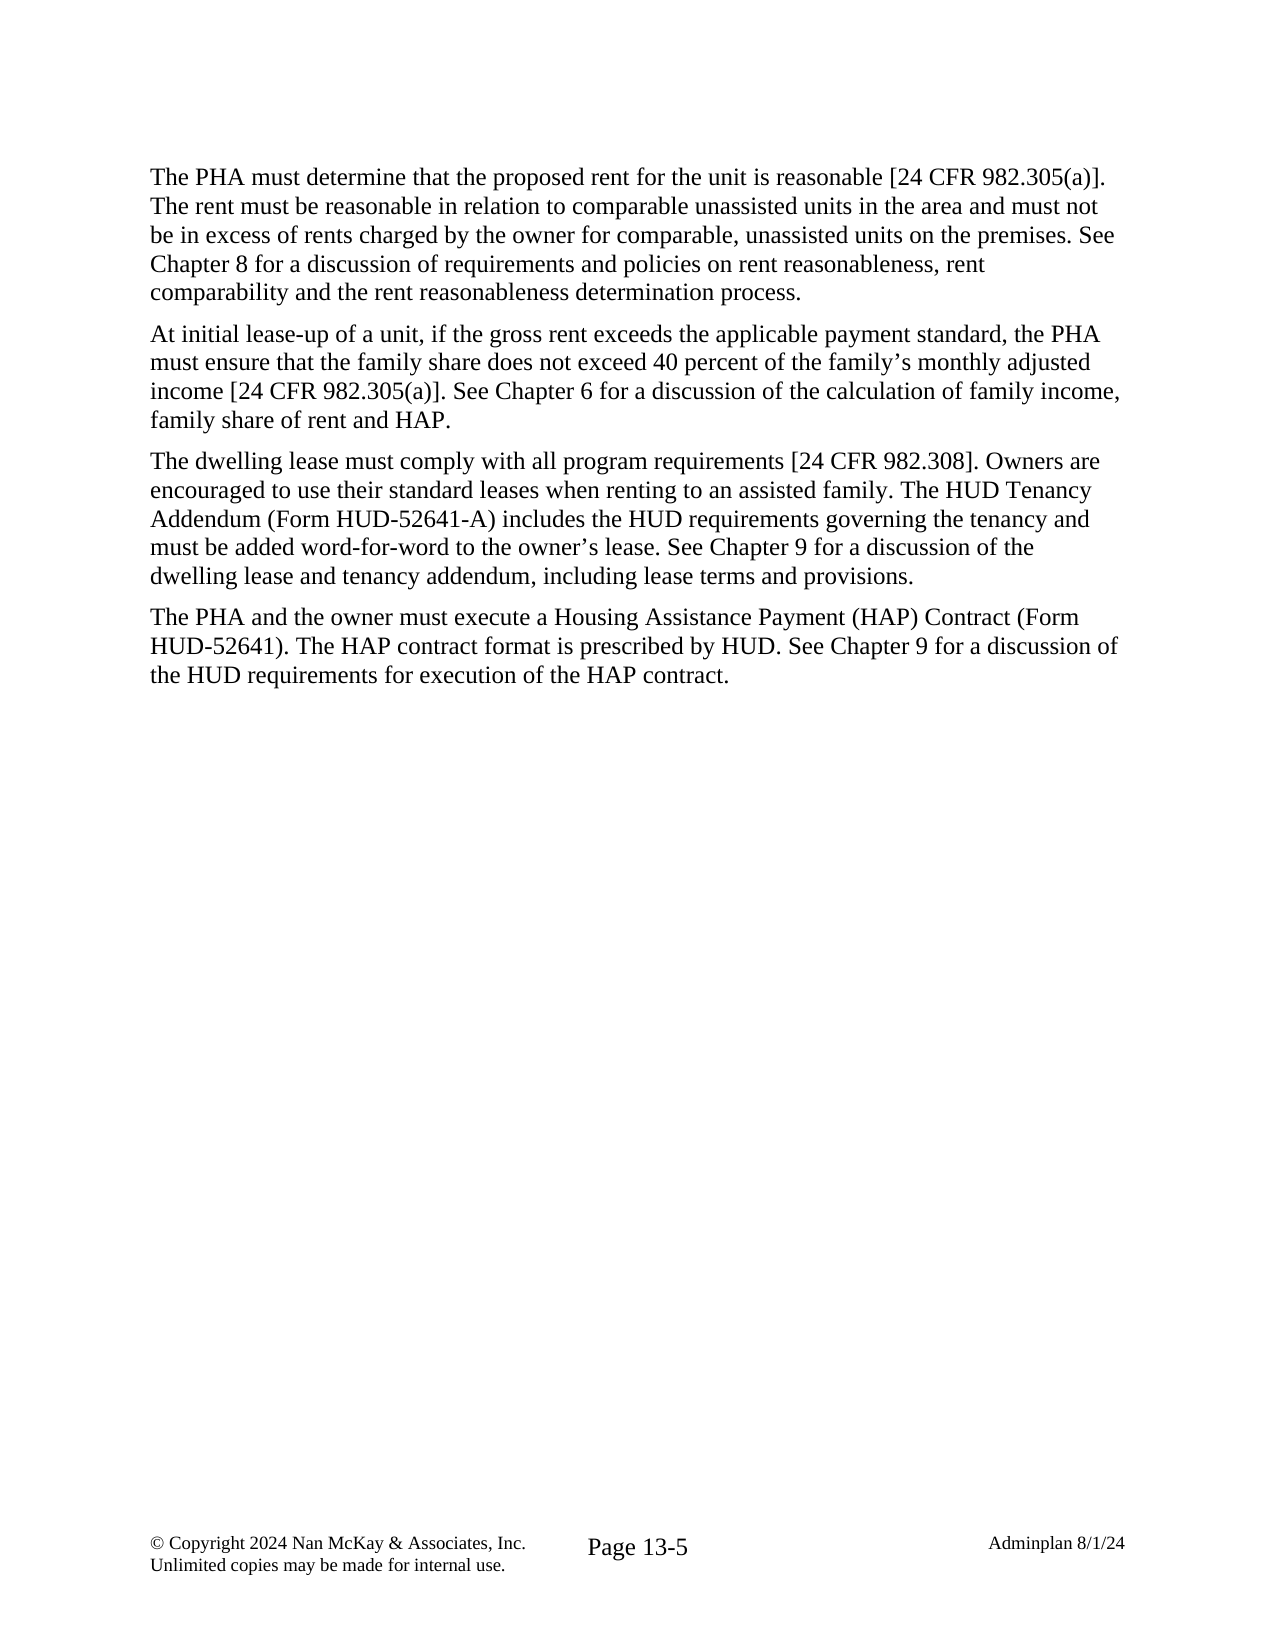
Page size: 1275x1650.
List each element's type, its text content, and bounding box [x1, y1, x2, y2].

text The PHA and the owner must execute a Housing Assistance Payment (HAP) Contract (Form HUD-52641). The HAP contract format is prescribed by HUD. See Chapter 9 for a discussion of the HUD requirements for execution of the HAP contract. [150, 602, 1125, 689]
text The dwelling lease must comply with all program requirements [24 CFR 982.308]. Owners are encouraged to use their standard leases when renting to an assisted family. The HUD Tenancy Addendum (Form HUD-52641-A) includes the HUD requirements governing the tenancy and must be added word-for-word to the owner’s lease. See Chapter 9 for a discussion of the dwelling lease and tenancy addendum, including lease terms and provisions. [150, 446, 1125, 590]
text At initial lease-up of a unit, if the gross rent exceeds the applicable payment standard, the PHA must ensure that the family share does not exceed 40 percent of the family’s monthly adjusted income [24 CFR 982.305(a)]. See Chapter 6 for a discussion of the calculation of family income, family share of rent and HAP. [150, 319, 1125, 434]
text The PHA must determine that the proposed rent for the unit is reasonable [24 CFR 982.305(a)]. The rent must be reasonable in relation to comparable unassisted units in the area and must not be in excess of rents charged by the owner for comparable, unassisted units on the premises. See Chapter 8 for a discussion of requirements and policies on rent reasonableness, rent comparability and the rent reasonableness determination process. [150, 162, 1125, 306]
